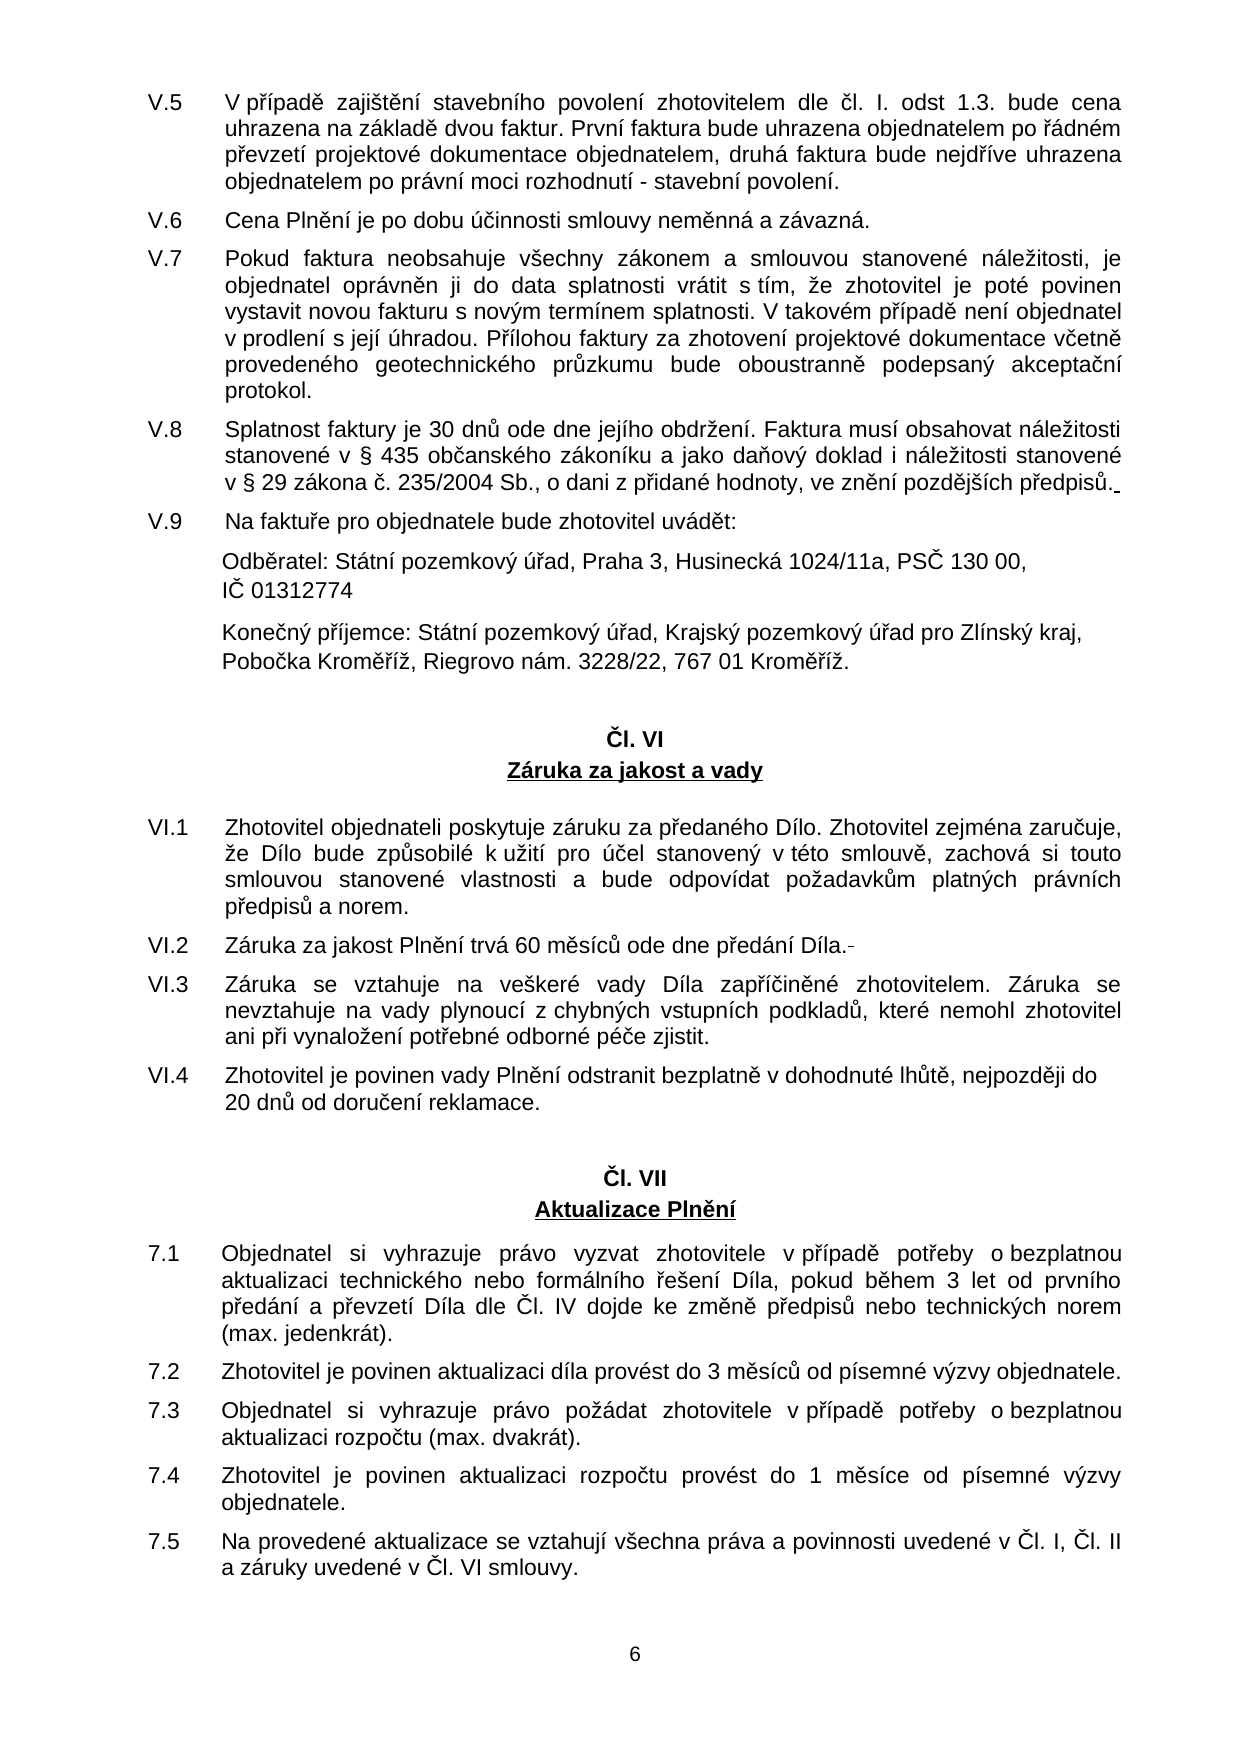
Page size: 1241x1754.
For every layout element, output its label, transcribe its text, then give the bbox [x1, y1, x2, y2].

list 7.3 Objednatel si vyhrazuje právo požádat zhotovitele v případě potřeby o bezplatnou aktualizaci rozpočtu (max. dvakrát). [148, 1397, 1122, 1450]
list Zhotovitel je povinen vady Plnění odstranit bezplatně v dohodnuté lhůtě, nejpozději do 20 dnů od doručení reklamace. [148, 1062, 1122, 1115]
list Cena Plnění je po dobu účinnosti smlouvy neměnná a závazná. [148, 207, 1122, 233]
text Konečný příjemce: Státní pozemkový úřad, Krajský pozemkový úřad pro Zlínský kraj, Pobočka Kroměříž, Riegrovo nám. 3228/22, 767 01 Kroměříž. [222, 617, 1122, 676]
list 7.2 Zhotovitel je povinen aktualizaci díla provést do 3 měsíců od písemné výzvy objednatele. [148, 1358, 1122, 1385]
list Aktualizace Plnění [148, 1196, 1122, 1223]
list 7.1 Objednatel si vyhrazuje právo vyzvat zhotovitele v případě potřeby o bezplatnou aktualizaci technického nebo formálního řešení Díla, pokud během 3 let od prvního předání a převzetí Díla dle Čl. IV dojde ke změně předpisů nebo technických norem (max. jedenkrát). [148, 1240, 1122, 1346]
list Na faktuře pro objednatele bude zhotovitel uvádět: [148, 508, 1122, 534]
list 7.5 Na provedené aktualizace se vztahují všechna práva a povinnosti uvedené v Čl. I, Čl. II a záruky uvedené v Čl. VI smlouvy. [148, 1528, 1122, 1580]
text Odběratel: Státní pozemkový úřad, Praha 3, Husinecká 1024/11a, PSČ 130 00, IČ 01312774 [222, 546, 1122, 605]
list Zhotovitel objednateli poskytuje záruku za předaného Dílo. Zhotovitel zejména zaručuje, že Dílo bude způsobilé k užití pro účel stanovený v této smlouvě, zachová si touto smlouvou stanovené vlastnosti a bude odpovídat požadavkům platných právních předpisů a norem. [148, 814, 1122, 919]
list V případě zajištění stavebního povolení zhotovitelem dle čl. I. odst 1.3. bude cena uhrazena na základě dvou faktur. První faktura bude uhrazena objednatelem po řádném převzetí projektové dokumentace objednatelem, druhá faktura bude nejdříve uhrazena objednatelem po právní moci rozhodnutí - stavební povolení. [148, 89, 1122, 194]
text Záruka za jakost a vady [148, 726, 1122, 783]
list Záruka za jakost Plnění trvá 60 měsíců ode dne předání Díla. [148, 932, 1122, 958]
list Pokud faktura neobsahuje všechny zákonem a smlouvou stanovené náležitosti, je objednatel oprávněn ji do data splatnosti vrátit s tím, že zhotovitel je poté povinen vystavit novou fakturu s novým termínem splatnosti. V takovém případě není objednatel v prodlení s její úhradou. Přílohou faktury za zhotovení projektové dokumentace včetně provedeného geotechnického průzkumu bude oboustranně podepsaný akceptační protokol. [148, 245, 1122, 403]
list Záruka se vztahuje na veškeré vady Díla zapříčiněné zhotovitelem. Záruka se nevztahuje na vady plynoucí z chybných vstupních podkladů, které nemohl zhotovitel ani při vynaložení potřebné odborné péče zjistit. [148, 971, 1122, 1049]
list 7.4 Zhotovitel je povinen aktualizaci rozpočtu provést do 1 měsíce od písemné výzvy objednatele. [148, 1462, 1122, 1515]
list Splatnost faktury je 30 dnů ode dne jejího obdržení. Faktura musí obsahovat náležitosti stanovené v § 435 občanského zákoníku a jako daňový doklad i náležitosti stanovené v § 29 zákona č. 235/2004 Sb., o dani z přidané hodnoty, ve znění pozdějších předpisů. [148, 416, 1122, 495]
